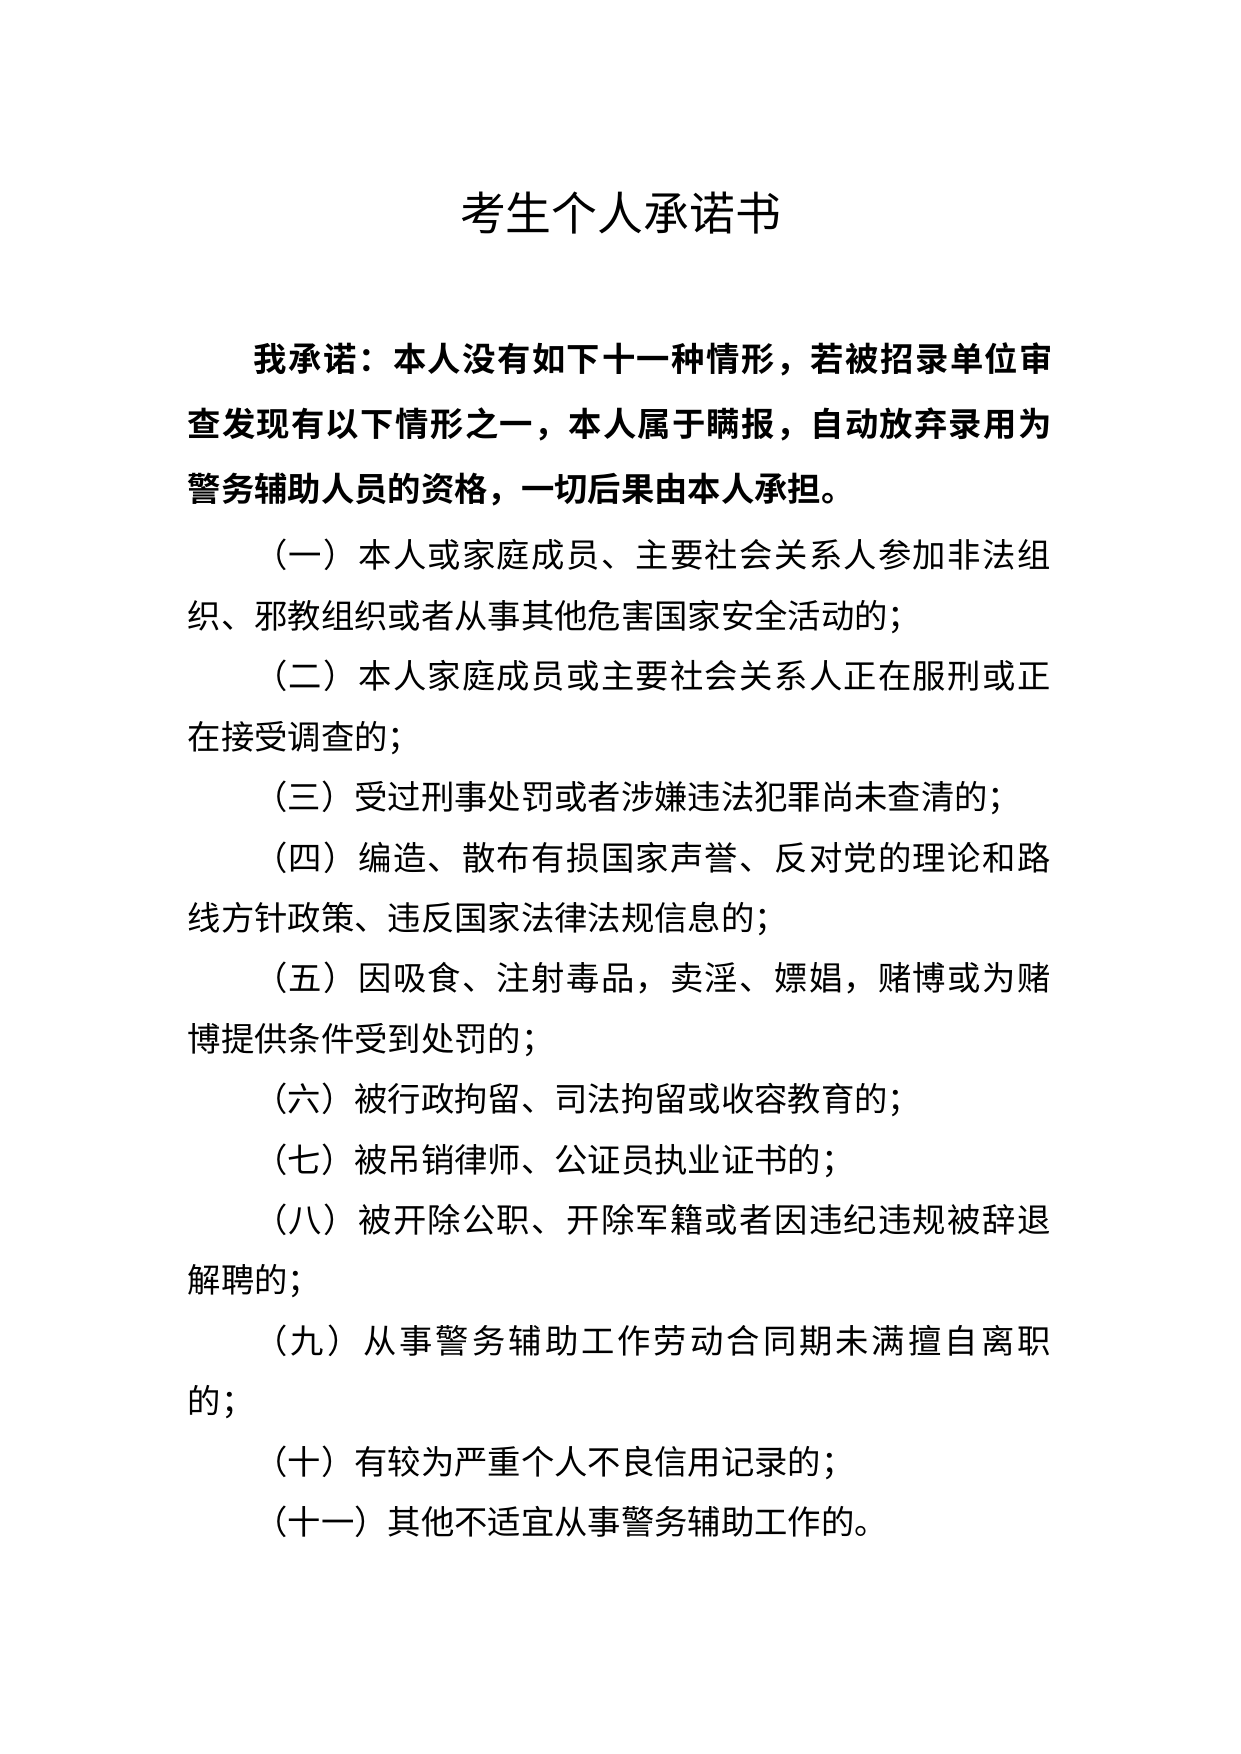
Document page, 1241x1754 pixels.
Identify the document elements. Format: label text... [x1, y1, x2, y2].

text 考生个人承诺书 [187, 162, 1053, 259]
text （一）本人或家庭成员、主要社会关系人参加非法组织、邪教组织或者从事其他危害国家安全活动的； [187, 519, 1053, 640]
text 我承诺：本人没有如下十一种情形，若被招录单位审查发现有以下情形之一，本人属于瞒报，自动放弃录用为警务辅助人员的资格，一切后果由本人承担。 [187, 324, 1053, 519]
text （九）从事警务辅助工作劳动合同期未满擅自离职的； [187, 1305, 1053, 1426]
text （六）被行政拘留、司法拘留或收容教育的； [187, 1063, 1053, 1124]
text （四）编造、散布有损国家声誉、反对党的理论和路线方针政策、违反国家法律法规信息的； [187, 822, 1053, 942]
text （七）被吊销律师、公证员执业证书的； [187, 1124, 1053, 1184]
text （十）有较为严重个人不良信用记录的； [187, 1426, 1053, 1486]
text （三）受过刑事处罚或者涉嫌违法犯罪尚未查清的； [187, 761, 1053, 822]
text （五）因吸食、注射毒品，卖淫、嫖娼，赌博或为赌博提供条件受到处罚的； [187, 942, 1053, 1063]
text （十一）其他不适宜从事警务辅助工作的。 [187, 1486, 1053, 1547]
text （二）本人家庭成员或主要社会关系人正在服刑或正在接受调查的； [187, 640, 1053, 761]
text （八）被开除公职、开除军籍或者因违纪违规被辞退解聘的； [187, 1184, 1053, 1305]
